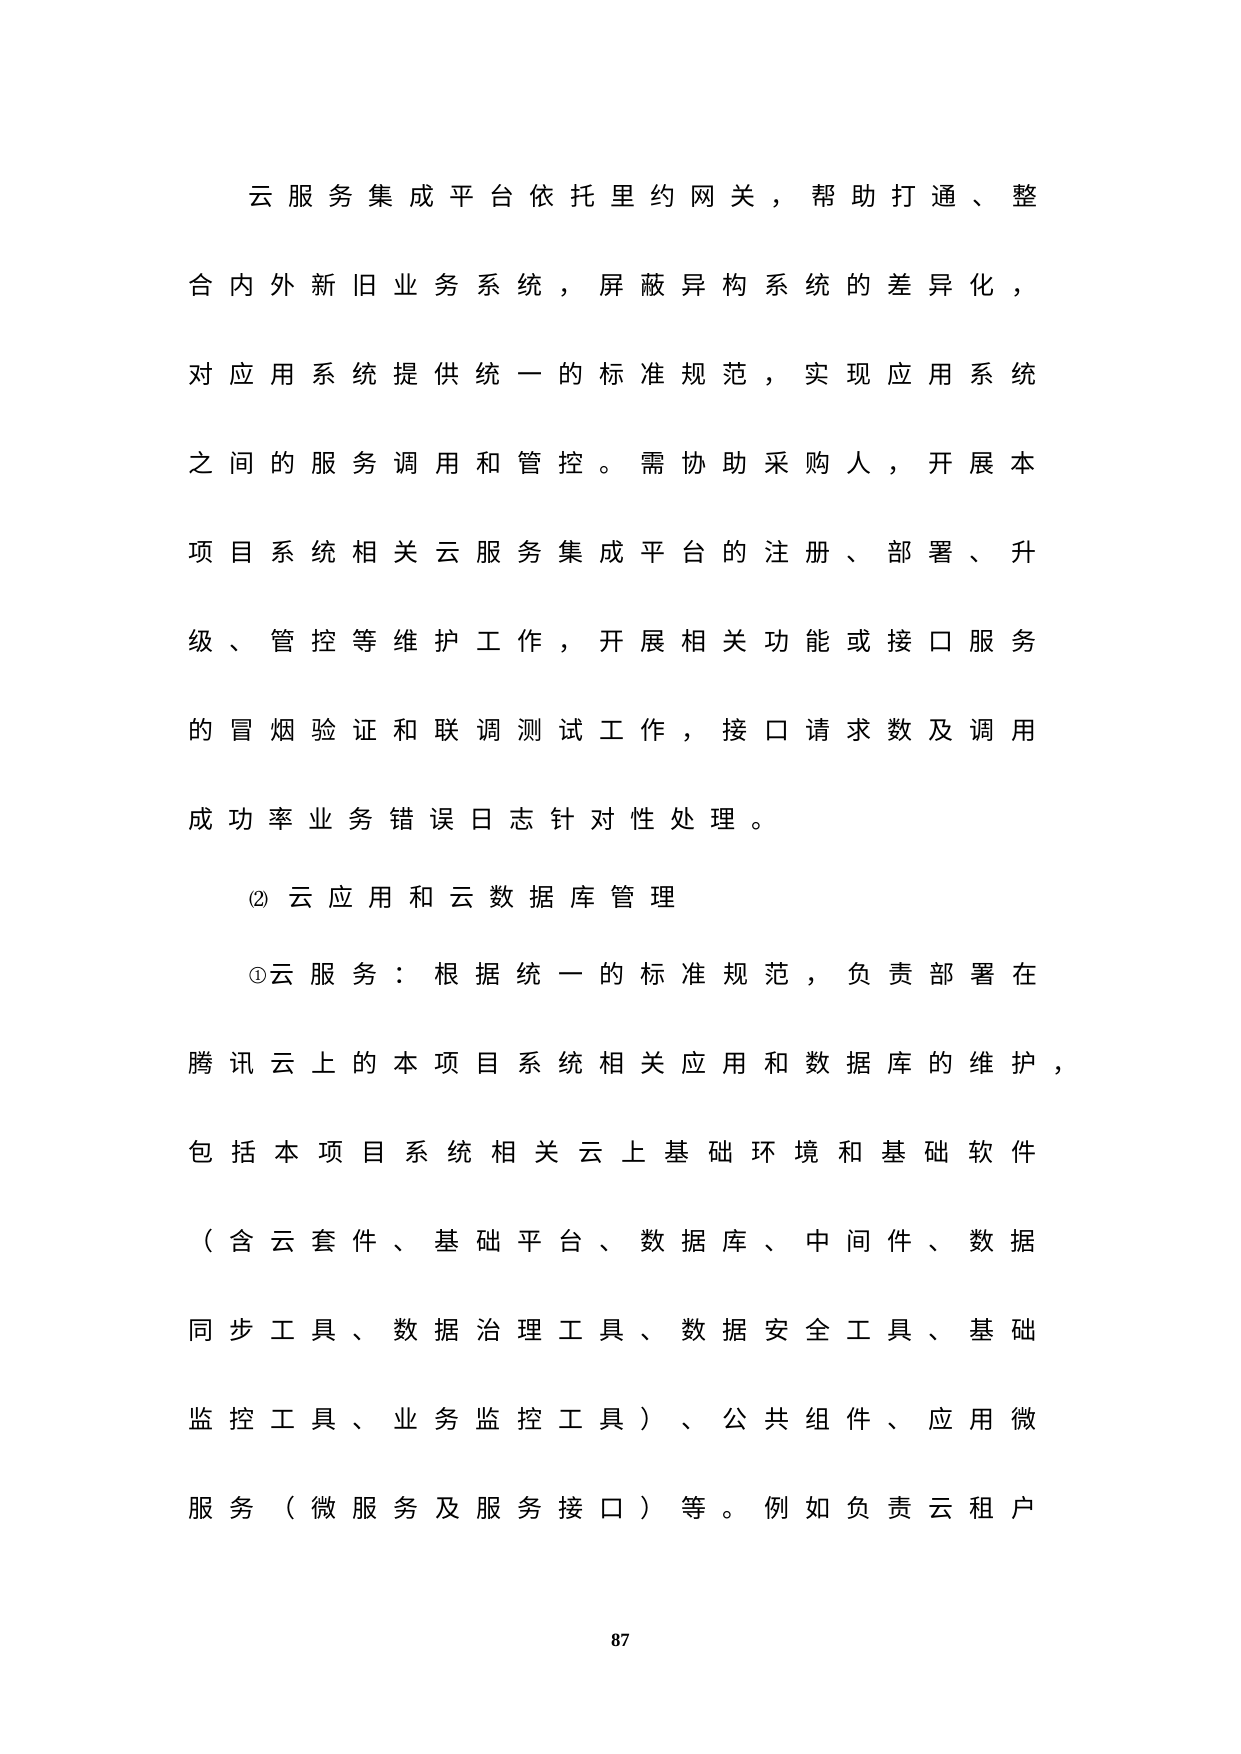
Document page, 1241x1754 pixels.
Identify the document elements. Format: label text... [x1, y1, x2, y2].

text ⑵云应用和云数据库管理 [188, 865, 1052, 925]
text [188, 943, 1052, 1537]
text 云服务集成平台依托里约网关，帮助打通、整合内外新旧业务系统，屏蔽异构系统的差异化，对应用系统提供统一的标准规范，实现应用系统之间的服务调用和管控。需协助采购人，开展本项目系统相关云服务集成平台的注册、部署、升级、管控等维护工作，开展相关功能或接口服务的冒烟验证和联调测试工作，接口请求数及调用成功率业务错误日志针对性处理。 [188, 164, 1052, 847]
